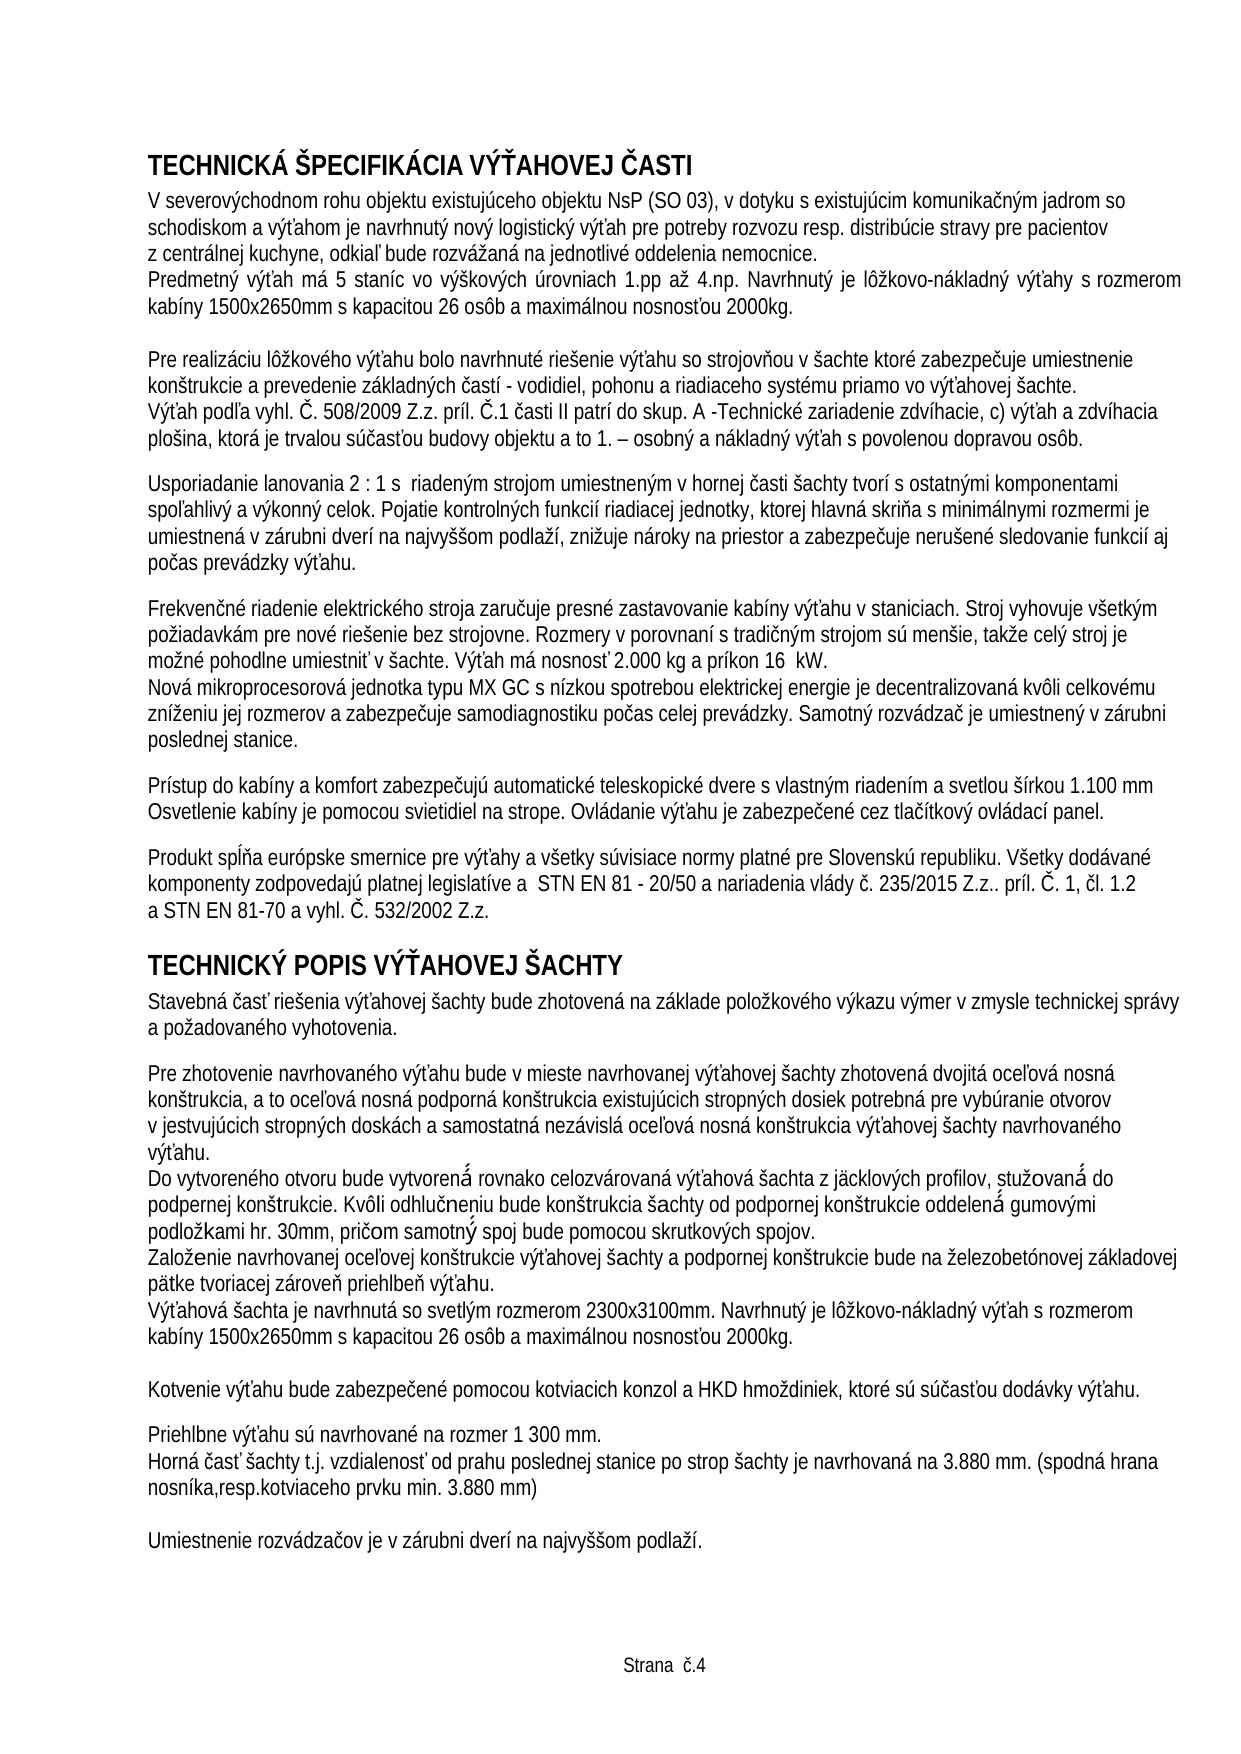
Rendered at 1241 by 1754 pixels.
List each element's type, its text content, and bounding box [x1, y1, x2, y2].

text Osvetlenie kabíny je pomocou svietidiel na strope. Ovládanie výťahu je zabezpečené cez tlačítkový ovládací panel. [148, 798, 1181, 825]
text V severovýchodnom rohu objektu existujúceho objektu NsP (SO 03), v dotyku s existujúcim komunikačným jadrom so schodiskom a výťahom je navrhnutý nový logistický výťah pre potreby rozvozu resp. distribúcie stravy pre pacientov z centrálnej kuchyne, odkiaľ bude rozvážaná na jednotlivé oddelenia nemocnice. [148, 187, 1181, 266]
text Založenie navrhovanej oceľovej konštrukcie výťahovej šachty a podpornej konštrukcie bude na železobetónovej základovej pätke tvoriacej zároveň priehlbeň výťahu. [148, 1244, 1181, 1297]
text Horná časť šachty t.j. vzdialenosť od prahu poslednej stanice po strop šachty je navrhovaná na 3.880 mm. (spodná hrana nosníka,resp.kotviaceho prvku min. 3.880 mm) [148, 1448, 1181, 1527]
text Usporiadanie lanovania 2 : 1 s riadeným strojom umiestneným v hornej časti šachty tvorí s ostatnými komponentami spoľahlivý a výkonný celok. Pojatie kontrolných funkcií riadiacej jednotky, ktorej hlavná skriňa s minimálnymi rozmermi je umiestnená v zárubni dverí na najvyššom podlaží, znižuje nároky na priestor a zabezpečuje nerušené sledovanie funkcií aj počas prevádzky výťahu. [148, 470, 1181, 576]
text Výťahová šachta je navrhnutá so svetlým rozmerom 2300x3100mm. Navrhnutý je lôžkovo-nákladný výťah s rozmerom kabíny 1500x2650mm s kapacitou 26 osôb a maximálnou nosnosťou 2000kg. [148, 1297, 1181, 1349]
text Predmetný výťah má 5 staníc vo výškových úrovniach 1.pp až 4.np. Navrhnutý je lôžkovo-nákladný výťahy s rozmerom kabíny 1500x2650mm s kapacitou 26 osôb a maximálnou nosnosťou 2000kg. [148, 266, 1181, 319]
text Priehlbne výťahu sú navrhované na rozmer 1 300 mm. [148, 1421, 1181, 1448]
text Kotvenie výťahu bude zabezpečené pomocou kotviacich konzol a HKD hmoždiniek, ktoré sú súčasťou dodávky výťahu. [148, 1376, 1181, 1402]
text Umiestnenie rozvádzačov je v zárubni dverí na najvyššom podlaží. [148, 1527, 1181, 1553]
text Do vytvoreného otvoru bude vytvorená́ rovnako celozvárovaná výťahová šachta z jäcklových profilov, stužovaná́ do podpernej konštrukcie. Kvôli odhlučneniu bude konštrukcia šachty od podpornej konštrukcie oddelená́ gumovými podložkami hr. 30mm, pričom samotný́ spoj bude pomocou skrutkových spojov. [148, 1165, 1181, 1244]
text Prístup do kabíny a komfort zabezpečujú automatické teleskopické dvere s vlastným riadením a svetlou šírkou 1.100 mm [148, 772, 1181, 798]
subtitle TECHNICKÁ ŠPECIFIKÁCIA VÝŤAHOVEJ ČASTI [148, 148, 1181, 181]
text Frekvenčné riadenie elektrického stroja zaručuje presné zastavovanie kabíny výťahu v staniciach. Stroj vyhovuje všetkým požiadavkám pre nové riešenie bez strojovne. Rozmery v porovnaní s tradičným strojom sú menšie, takže celý stroj je možné pohodlne umiestniť v šachte. Výťah má nosnosť 2.000 kg a príkon 16 kW. [148, 595, 1181, 674]
text Stavebná časť riešenia výťahovej šachty bude zhotovená na základe položkového výkazu výmer v zmysle technickej správy a požadovaného vyhotovenia. [148, 988, 1181, 1040]
text Pre zhotovenie navrhovaného výťahu bude v mieste navrhovanej výťahovej šachty zhotovená dvojitá oceľová nosná konštrukcia, a to oceľová nosná podporná konštrukcia existujúcich stropných dosiek potrebná pre vybúranie otvorov v jestvujúcich stropných doskách a samostatná nezávislá oceľová nosná konštrukcia výťahovej šachty navrhovaného výťahu. [148, 1059, 1181, 1165]
text Pre realizáciu lôžkového výťahu bolo navrhnuté riešenie výťahu so strojovňou v šachte ktoré zabezpečuje umiestnenie konštrukcie a prevedenie základných častí - vodidiel, pohonu a riadiaceho systému priamo vo výťahovej šachte. [148, 346, 1181, 398]
text Výťah podľa vyhl. Č. 508/2009 Z.z. príl. Č.1 časti II patrí do skup. A -Technické zariadenie zdvíhacie, c) výťah a zdvíhacia plošina, ktorá je trvalou súčasťou budovy objektu a to 1. – osobný a nákladný výťah s povolenou dopravou osôb. [148, 398, 1181, 451]
text Produkt spĺňa európske smernice pre výťahy a všetky súvisiace normy platné pre Slovenskú republiku. Všetky dodávané komponenty zodpovedajú platnej legislatíve a STN EN 81 - 20/50 a nariadenia vlády č. 235/2015 Z.z.. príl. Č. 1, čl. 1.2 a STN EN 81-70 a vyhl. Č. 532/2002 Z.z. [148, 844, 1181, 923]
subtitle TECHNICKÝ POPIS VÝŤAHOVEJ ŠACHTY [148, 948, 1181, 981]
text Nová mikroprocesorová jednotka typu MX GC s nízkou spotrebou elektrickej energie je decentralizovaná kvôli celkovému zníženiu jej rozmerov a zabezpečuje samodiagnostiku počas celej prevádzky. Samotný rozvádzač je umiestnený v zárubni poslednej stanice. [148, 674, 1181, 753]
